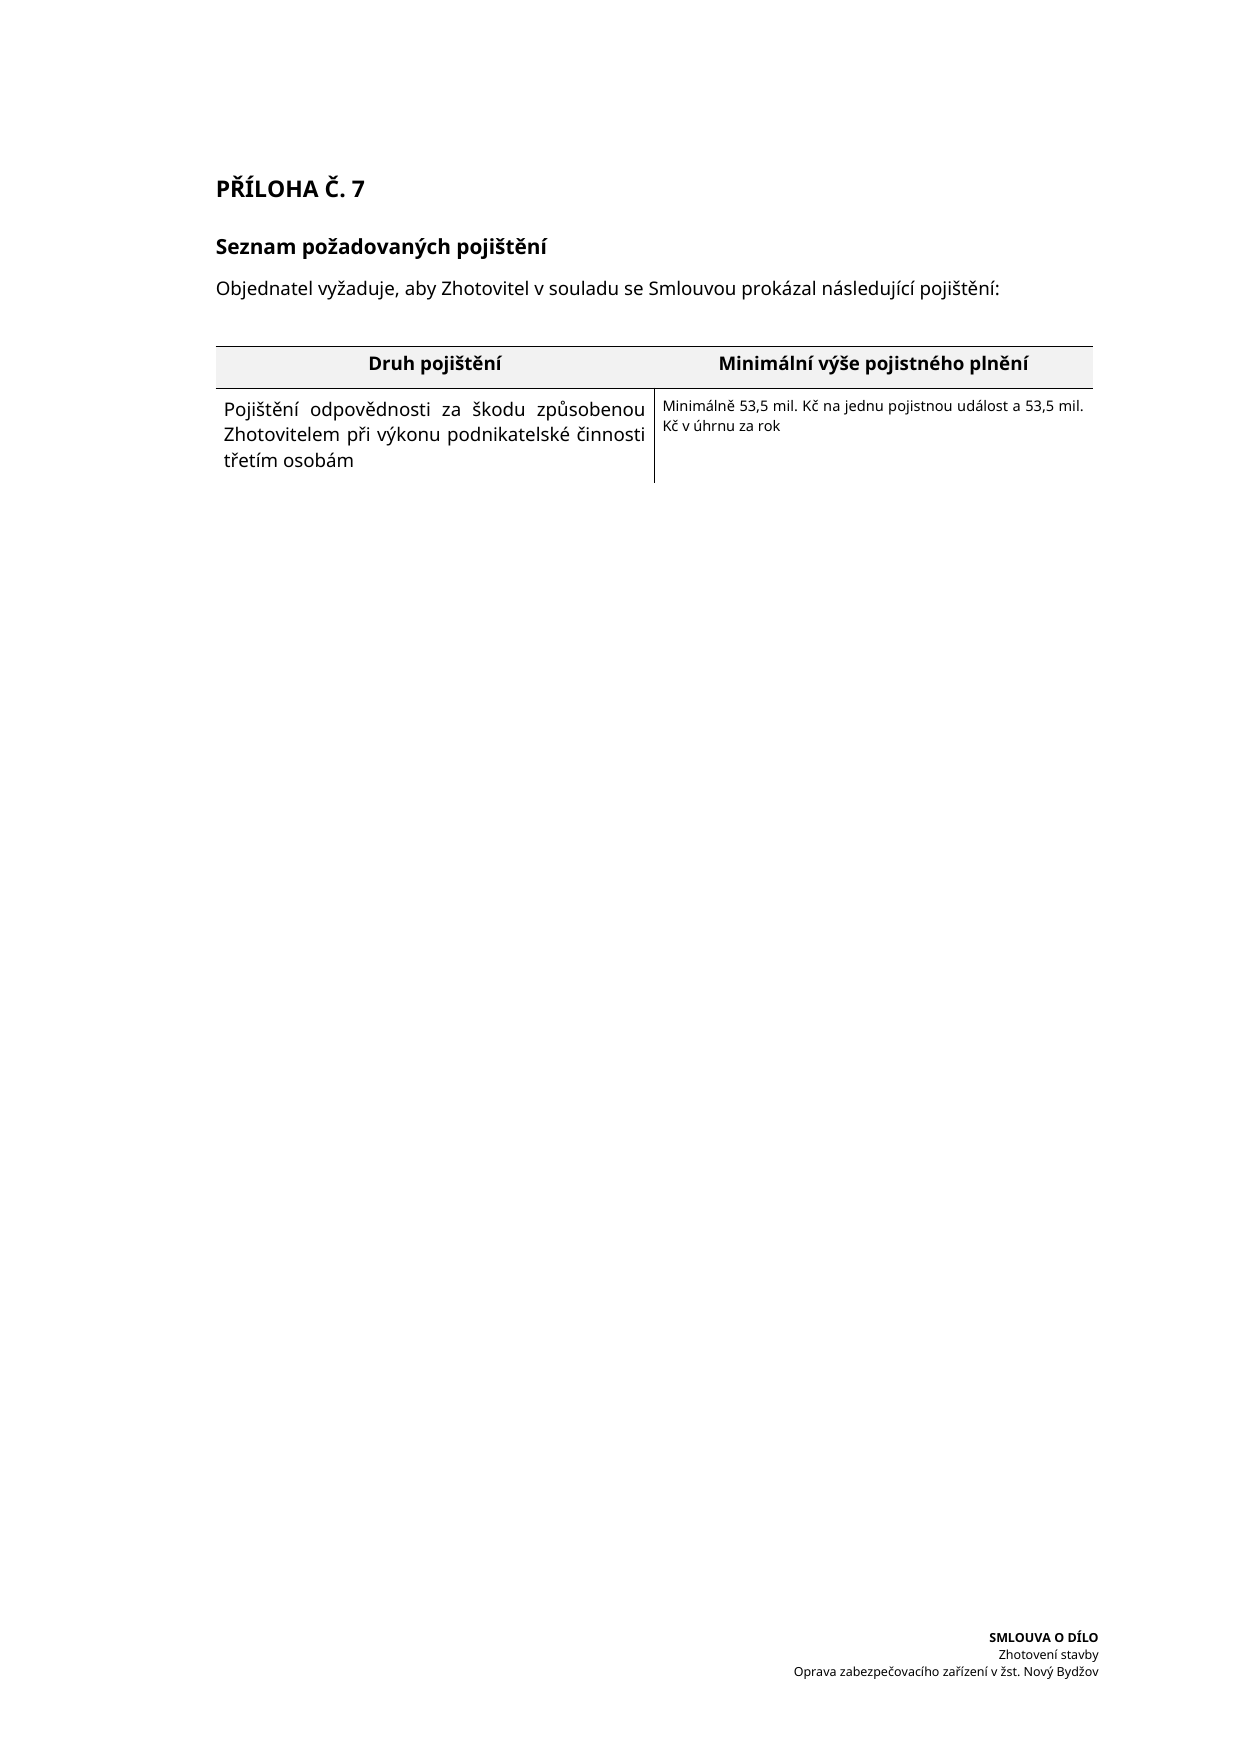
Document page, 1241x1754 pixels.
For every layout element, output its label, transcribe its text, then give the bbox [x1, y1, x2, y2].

text Příloha č. 7 [216, 172, 1093, 204]
table_header Minimální výše pojistného plnění [654, 347, 1093, 388]
table_cell Pojištění odpovědnosti za škodu způsobenou Zhotovitelem při výkonu podnikatelské činnosti třetím osobám [216, 389, 654, 482]
text Seznam požadovaných pojištění [216, 232, 1093, 260]
table_cell Minimálně 53,5 mil. Kč na jednu pojistnou událost a 53,5 mil. Kč v úhrnu za rok [655, 389, 1093, 482]
text Objednatel vyžaduje, aby Zhotovitel v souladu se Smlouvou prokázal následující pojištění: [216, 276, 1093, 301]
table_header Druh pojištění [216, 347, 654, 388]
